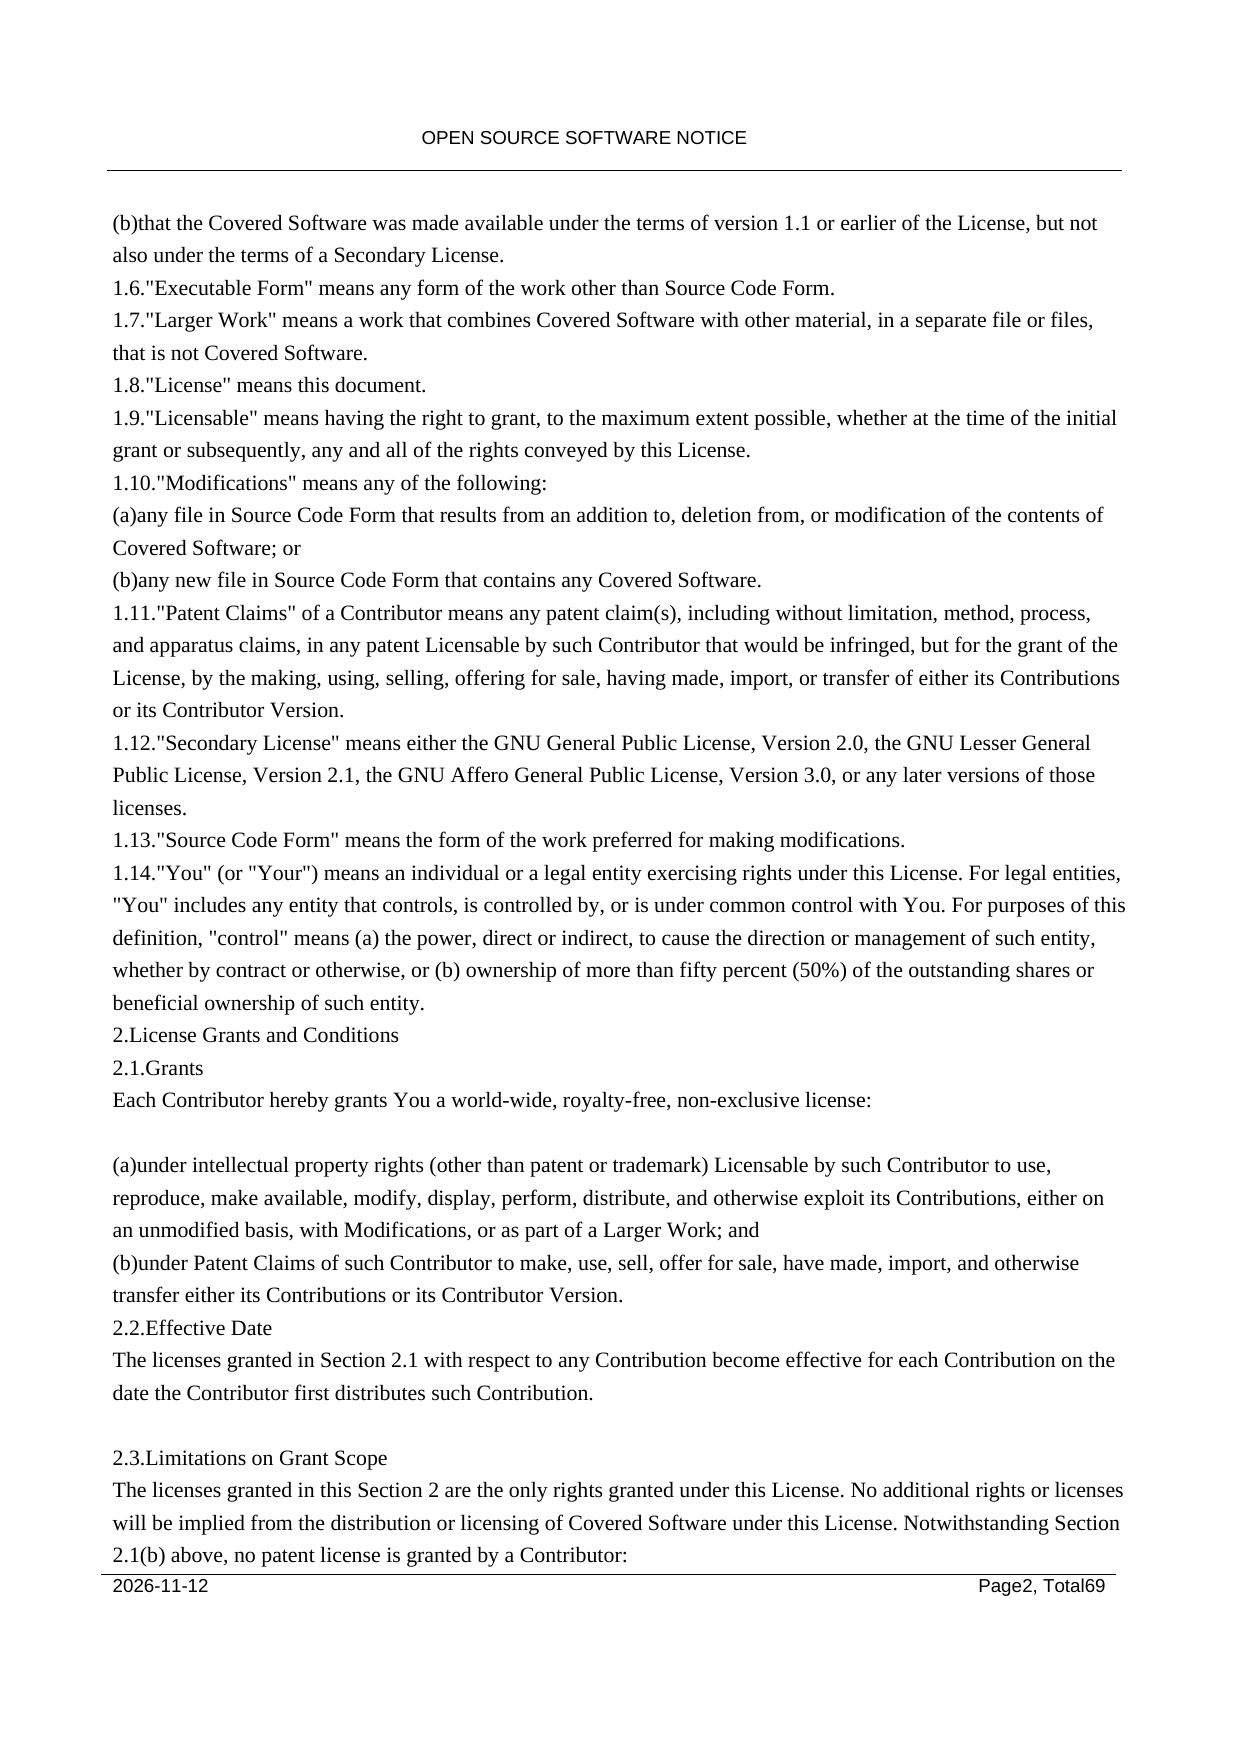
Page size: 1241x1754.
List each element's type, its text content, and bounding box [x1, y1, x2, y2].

text The licenses granted in Section 2.1 with respect to any Contribution become effective for each Contribution on the date the Contributor first distributes such Contribution. [112, 1344, 1128, 1409]
text 1.10."Modifications" means any of the following: [112, 466, 1128, 499]
text 1.11."Patent Claims" of a Contributor means any patent claim(s), including without limitation, method, process, and apparatus claims, in any patent Licensable by such Contributor that would be infringed, but for the grant of the License, by the making, using, selling, offering for sale, having made, import, or transfer of either its Contributions or its Contributor Version. [112, 596, 1128, 726]
text (b)under Patent Claims of such Contributor to make, use, sell, offer for sale, have made, import, and otherwise transfer either its Contributions or its Contributor Version. [112, 1246, 1128, 1311]
text 2.1.Grants [112, 1051, 1128, 1084]
text 1.13."Source Code Form" means the form of the work preferred for making modifications. [112, 824, 1128, 856]
text 1.14."You" (or "Your") means an individual or a legal entity exercising rights under this License. For legal entities, "You" includes any entity that controls, is controlled by, or is under common control with You. For purposes of this definition, "control" means (a) the power, direct or indirect, to cause the direction or management of such entity, whether by contract or otherwise, or (b) ownership of more than fifty percent (50%) of the outstanding shares or beneficial ownership of such entity. [112, 856, 1128, 1019]
text 2.3.Limitations on Grant Scope [112, 1441, 1128, 1474]
text The licenses granted in this Section 2 are the only rights granted under this License. No additional rights or licenses will be implied from the distribution or licensing of Covered Software under this License. Notwithstanding Section 2.1(b) above, no patent license is granted by a Contributor: [112, 1474, 1128, 1571]
text Each Contributor hereby grants You a world-wide, royalty-free, non-exclusive license: [112, 1084, 1128, 1116]
text (a)any file in Source Code Form that results from an addition to, deletion from, or modification of the contents of Covered Software; or [112, 499, 1128, 564]
text 1.6."Executable Form" means any form of the work other than Source Code Form. [112, 271, 1128, 304]
text 1.8."License" means this document. [112, 369, 1128, 401]
text 1.12."Secondary License" means either the GNU General Public License, Version 2.0, the GNU Lesser General Public License, Version 2.1, the GNU Affero General Public License, Version 3.0, or any later versions of those licenses. [112, 726, 1128, 824]
text 2.2.Effective Date [112, 1311, 1128, 1344]
text 2.License Grants and Conditions [112, 1019, 1128, 1051]
text (a)under intellectual property rights (other than patent or trademark) Licensable by such Contributor to use, reproduce, make available, modify, display, perform, distribute, and otherwise exploit its Contributions, either on an unmodified basis, with Modifications, or as part of a Larger Work; and [112, 1149, 1128, 1246]
text (b)that the Covered Software was made available under the terms of version 1.1 or earlier of the License, but not also under the terms of a Secondary License. [112, 206, 1128, 271]
text 1.7."Larger Work" means a work that combines Covered Software with other material, in a separate file or files, that is not Covered Software. [112, 304, 1128, 369]
text 1.9."Licensable" means having the right to grant, to the maximum extent possible, whether at the time of the initial grant or subsequently, any and all of the rights conveyed by this License. [112, 401, 1128, 466]
text (b)any new file in Source Code Form that contains any Covered Software. [112, 564, 1128, 596]
